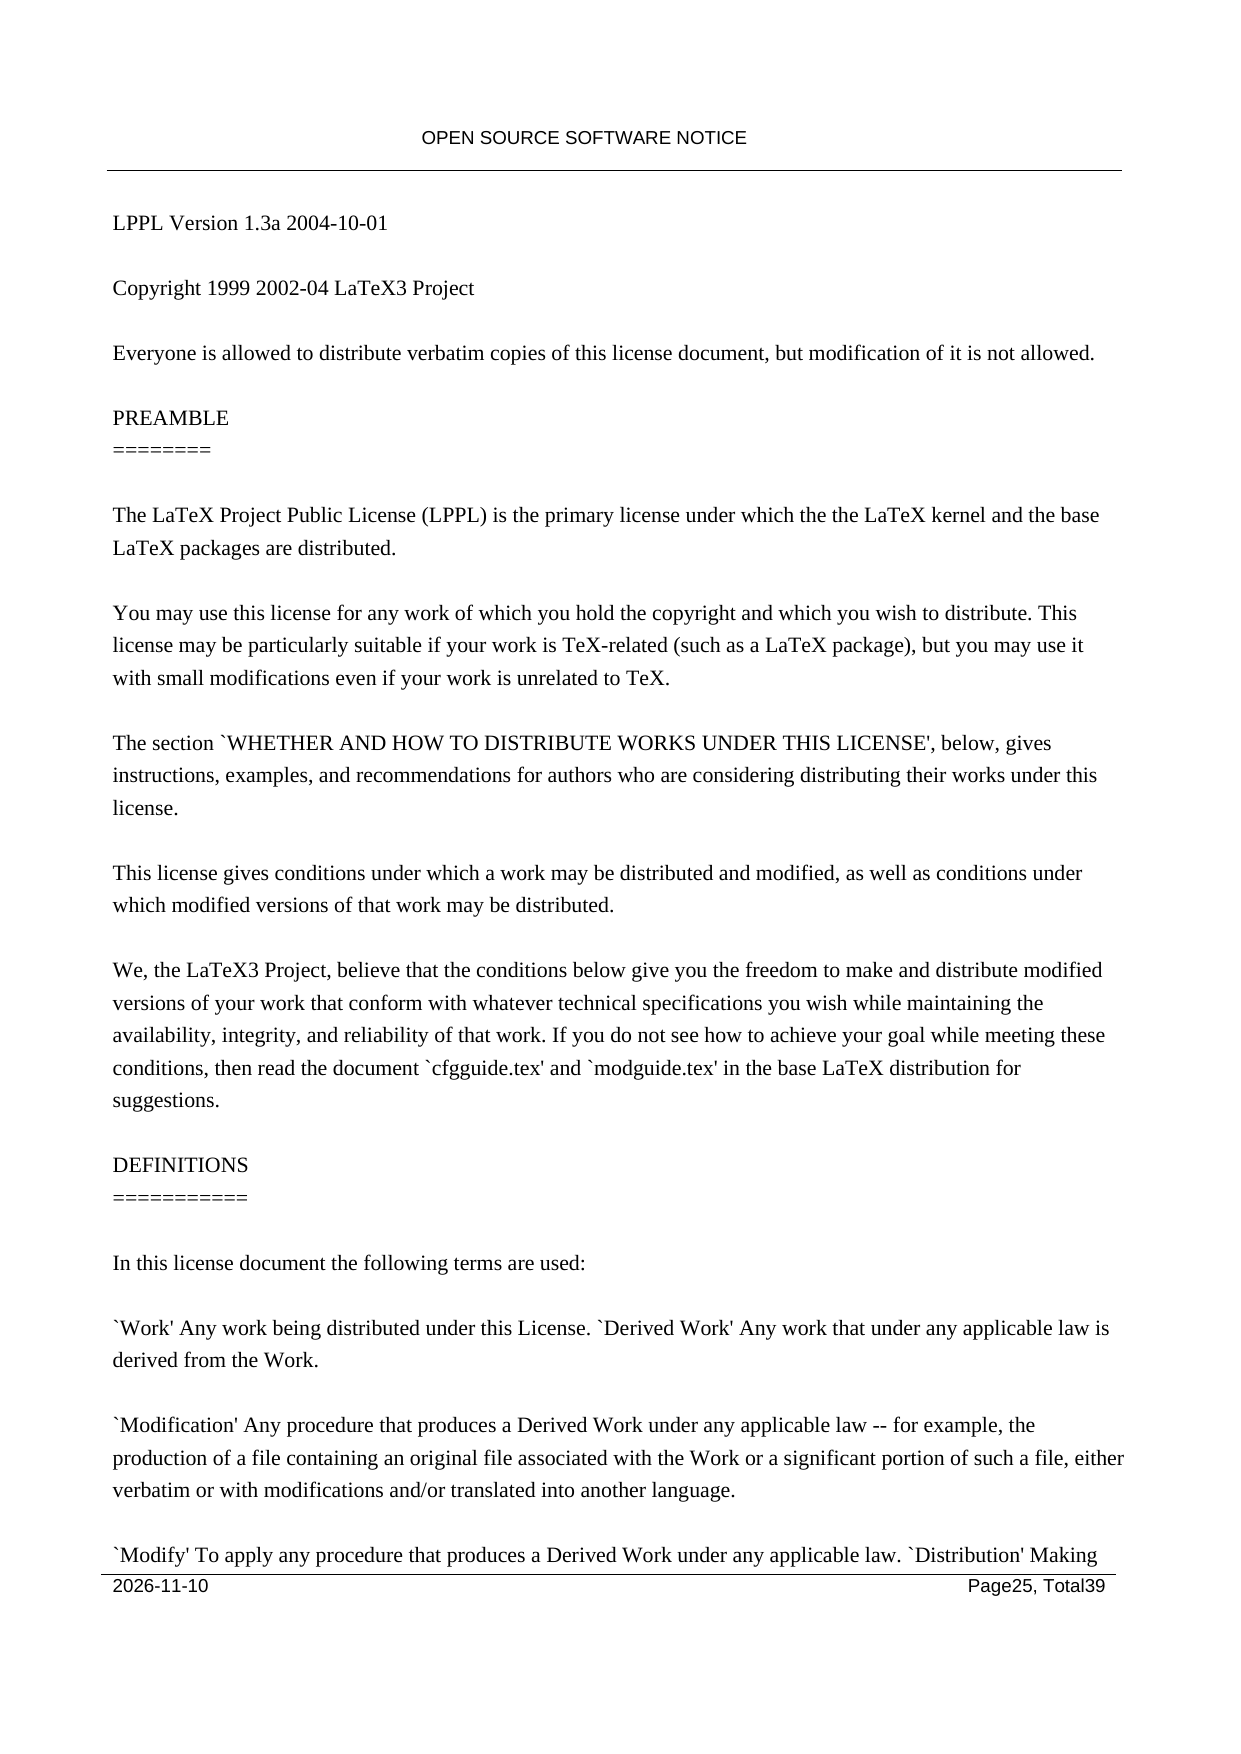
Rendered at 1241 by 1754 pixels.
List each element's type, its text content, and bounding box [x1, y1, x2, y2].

text We, the LaTeX3 Project, believe that the conditions below give you the freedom to make and distribute modified versions of your work that conform with whatever technical specifications you wish while maintaining the availability, integrity, and reliability of that work. If you do not see how to achieve your goal while meeting these conditions, then read the document `cfgguide.tex' and `modguide.tex' in the base LaTeX distribution for suggestions. [112, 954, 1128, 1116]
text Everyone is allowed to distribute verbatim copies of this license document, but modification of it is not allowed. [112, 336, 1128, 369]
text ======== [112, 434, 1128, 466]
text `Work' Any work being distributed under this License. `Derived Work' Any work that under any applicable law is derived from the Work. [112, 1311, 1128, 1376]
text Copyright 1999 2002-04 LaTeX3 Project [112, 271, 1128, 304]
text You may use this license for any work of which you hold the copyright and which you wish to distribute. This license may be particularly suitable if your work is TeX-related (such as a LaTeX package), but you may use it with small modifications even if your work is unrelated to TeX. [112, 596, 1128, 694]
text LPPL Version 1.3a 2004-10-01 [112, 206, 1128, 239]
text The section `WHETHER AND HOW TO DISTRIBUTE WORKS UNDER THIS LICENSE', below, gives instructions, examples, and recommendations for authors who are considering distributing their works under this license. [112, 726, 1128, 824]
text In this license document the following terms are used: [112, 1246, 1128, 1279]
text The LaTeX Project Public License (LPPL) is the primary license under which the the LaTeX kernel and the base LaTeX packages are distributed. [112, 499, 1128, 564]
text `Modification' Any procedure that produces a Derived Work under any applicable law -- for example, the production of a file containing an original file associated with the Work or a significant portion of such a file, either verbatim or with modifications and/or translated into another language. [112, 1409, 1128, 1506]
text DEFINITIONS [112, 1149, 1128, 1181]
text PREAMBLE [112, 401, 1128, 434]
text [112, 1539, 1128, 1571]
text =========== [112, 1181, 1128, 1214]
text This license gives conditions under which a work may be distributed and modified, as well as conditions under which modified versions of that work may be distributed. [112, 856, 1128, 921]
